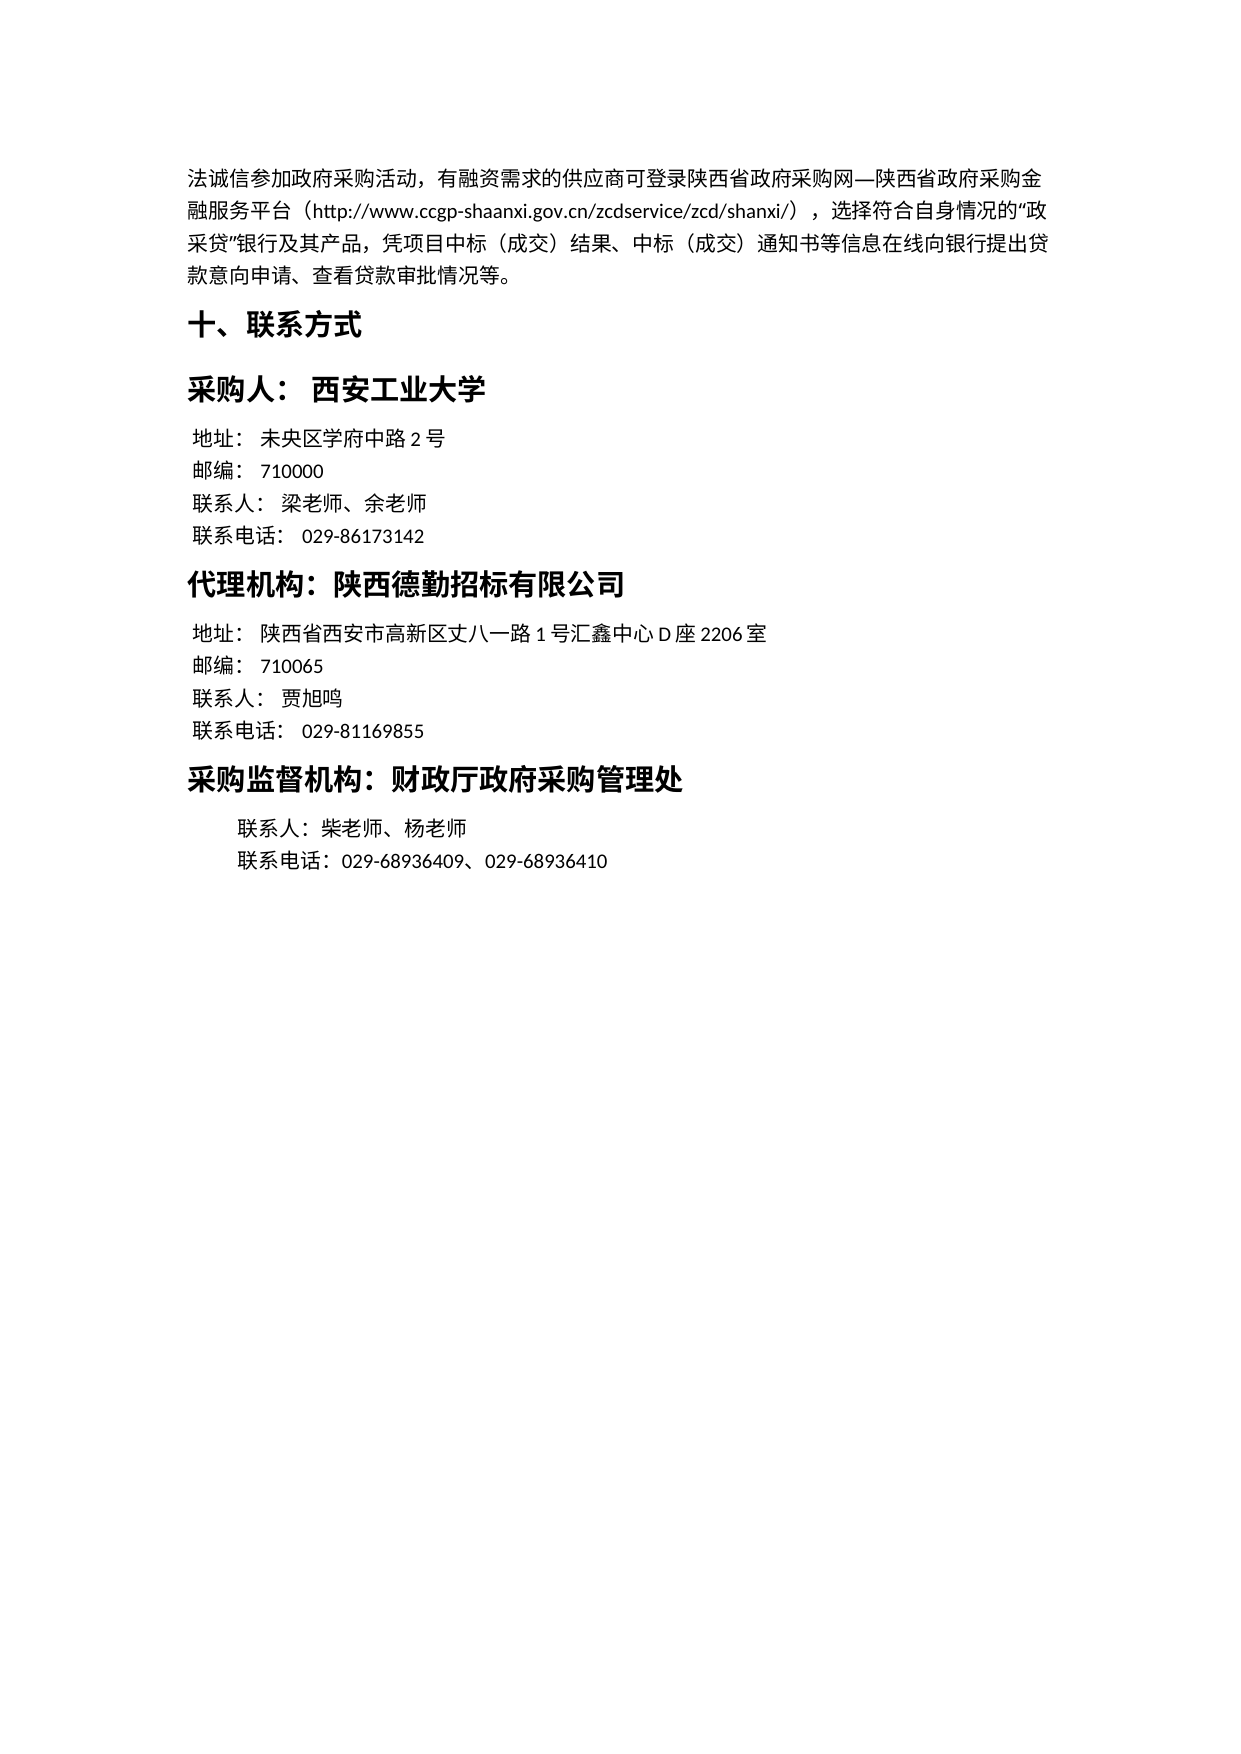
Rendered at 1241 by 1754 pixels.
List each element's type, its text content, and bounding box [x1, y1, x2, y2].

text 十、联系方式 [187, 292, 1053, 357]
text 联系电话：029-68936409、029-68936410 [187, 844, 1053, 877]
text 联系人： 梁老师、余老师 [187, 487, 1053, 519]
text 联系电话： 029-86173142 [187, 519, 1053, 552]
text 联系电话： 029-81169855 [187, 714, 1053, 747]
text 采购监督机构：财政厅政府采购管理处 [187, 747, 1053, 812]
text 邮编： 710065 [187, 649, 1053, 682]
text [187, 162, 1053, 292]
text 邮编： 710000 [187, 454, 1053, 487]
text 地址： 陕西省西安市高新区丈八一路1号汇鑫中心D座2206室 [187, 617, 1053, 649]
text 采购人： 西安工业大学 [187, 357, 1053, 422]
text 地址： 未央区学府中路2号 [187, 422, 1053, 454]
text 联系人： 贾旭鸣 [187, 682, 1053, 714]
text 代理机构：陕西德勤招标有限公司 [187, 552, 1053, 617]
text 联系人：柴老师、杨老师 [187, 812, 1053, 844]
